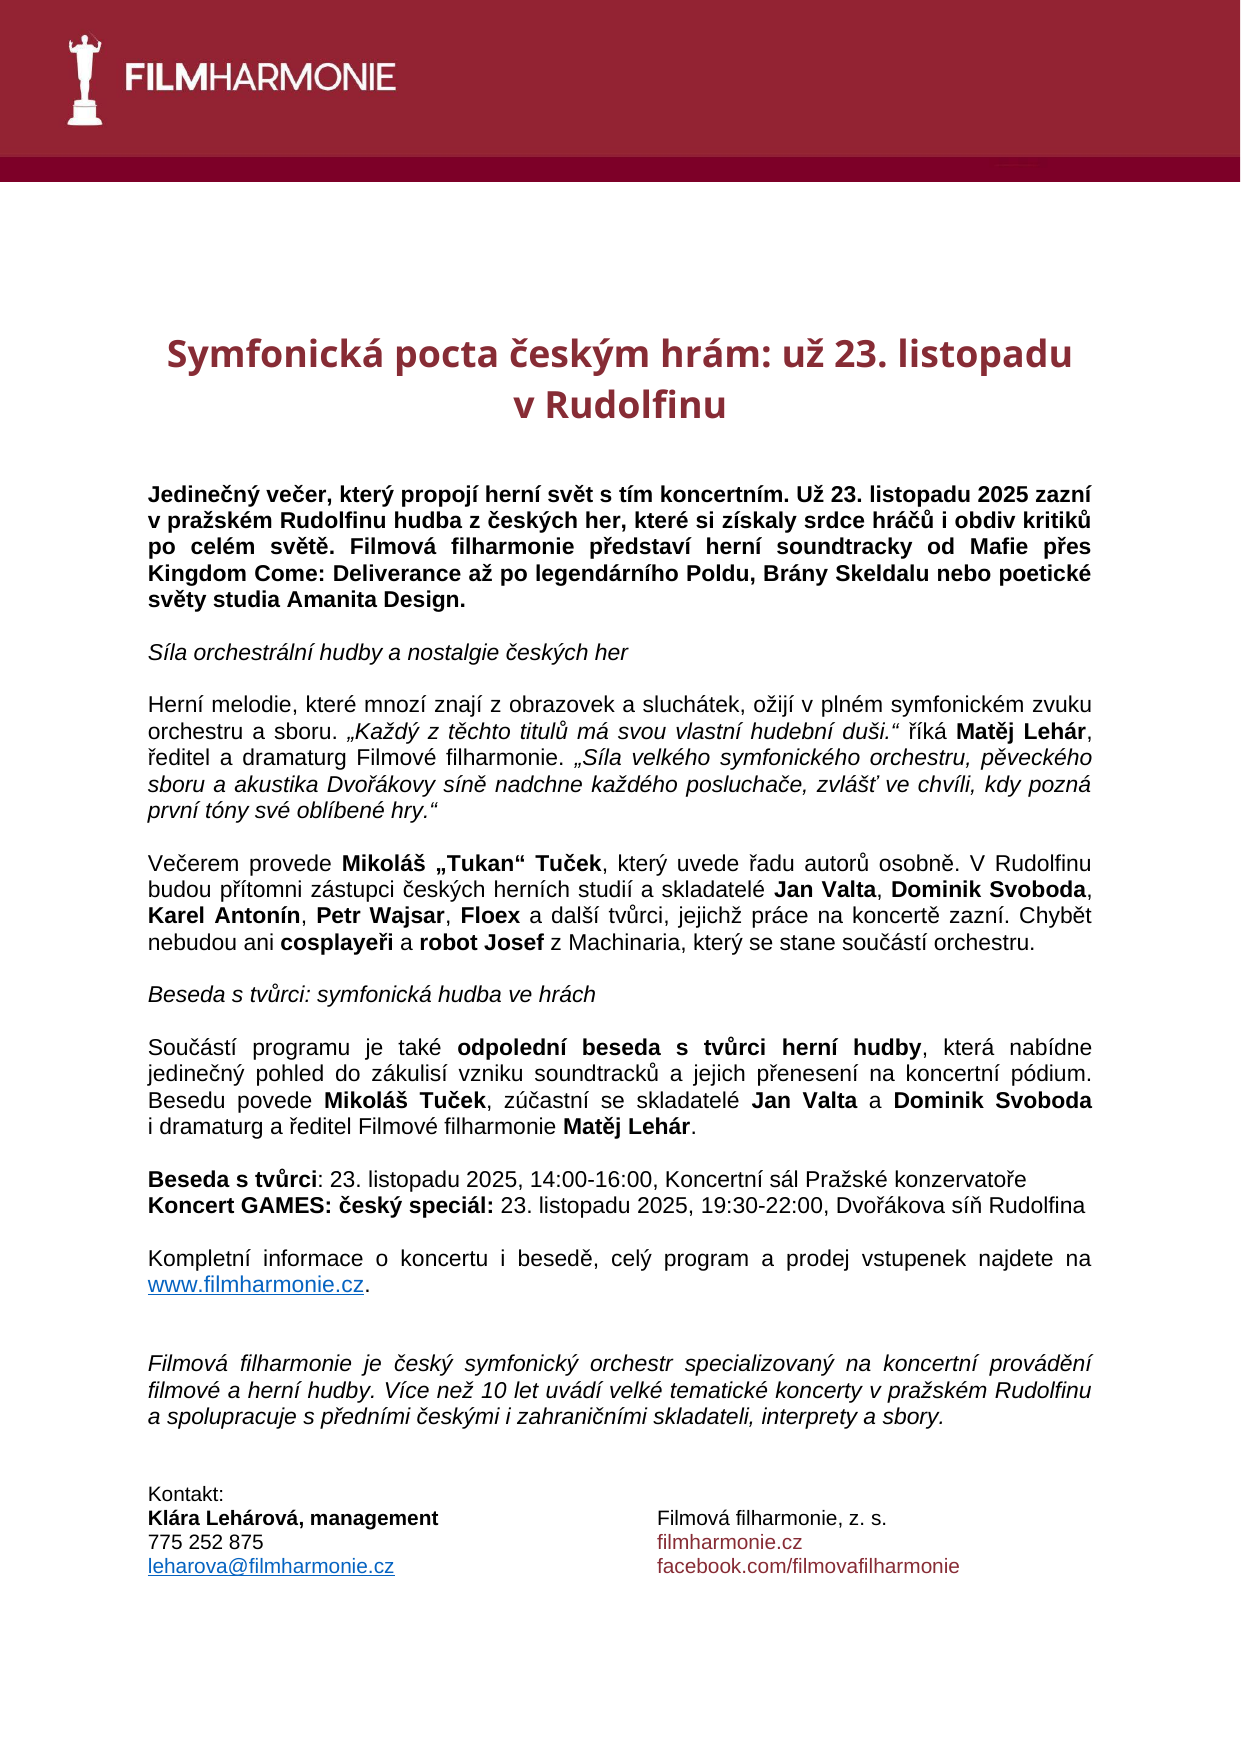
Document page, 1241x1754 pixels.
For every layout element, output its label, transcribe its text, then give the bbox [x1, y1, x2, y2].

text Beseda s tvůrci: symfonická hudba ve hrách [148, 981, 1092, 1008]
text Večerem provede Mikoláš „Tukan“ Tuček, který uvede řadu autorů osobně. V Rudolfinu budou přítomni zástupci českých herních studií a skladatelé Jan Valta, Dominik Svoboda, Karel Antonín, Petr Wajsar, Floex a další tvůrci, jejichž práce na koncertě zazní. Chybět nebudou ani cosplayeři a robot Josef z Machinaria, který se stane součástí orchestru. [148, 849, 1092, 955]
text Herní melodie, které mnozí znají z obrazovek a sluchátek, ožijí v plném symfonickém zvuku orchestru a sboru. „Každý z těchto titulů má svou vlastní hudební duši.“ říká Matěj Lehár, ředitel a dramaturg Filmové filharmonie. „Síla velkého symfonického orchestru, pěveckého sboru a akustika Dvořákovy síně nadchne každého posluchače, zvlášť ve chvíli, kdy pozná první tóny své oblíbené hry.“ [148, 691, 1092, 823]
text 775 252 875 [148, 1530, 583, 1554]
text Filmová filharmonie, z. s. [657, 1506, 1092, 1530]
text facebook.com/filmovafilharmonie [657, 1554, 1092, 1578]
text Symfonická pocta českým hrám: už 23. listopadu v Rudolfinu [148, 327, 1092, 429]
text Koncert GAMES: český speciál: 23. listopadu 2025, 19:30-22:00, Dvořákova síň Rudolfina [148, 1192, 1092, 1218]
text filmharmonie.cz [657, 1530, 1092, 1554]
text Jedinečný večer, který propojí herní svět s tím koncertním. Už 23. listopadu 2025 zazní v pražském Rudolfinu hudba z českých her, které si získaly srdce hráčů i obdiv kritiků po celém světě. Filmová filharmonie představí herní soundtracky od Mafie přes Kingdom Come: Deliverance až po legendárního Poldu, Brány Skeldalu nebo poetické světy studia Amanita Design. [148, 481, 1092, 612]
text Součástí programu je také odpolední beseda s tvůrci herní hudby, která nabídne jedinečný pohled do zákulisí vzniku soundtracků a jejich přenesení na koncertní pódium. Besedu povede Mikoláš Tuček, zúčastní se skladatelé Jan Valta a Dominik Svoboda i dramaturg a ředitel Filmové filharmonie Matěj Lehár. [148, 1034, 1092, 1139]
text Beseda s tvůrci: 23. listopadu 2025, 14:00-16:00, Koncertní sál Pražské konzervatoře [148, 1166, 1092, 1192]
text Filmová filharmonie je český symfonický orchestr specializovaný na koncertní provádění filmové a herní hudby. Více než 10 let uvádí velké tematické koncerty v pražském Rudolfinu a spolupracuje s předními českými i zahraničními skladateli, interprety a sbory. [148, 1350, 1092, 1429]
text leharova@filmharmonie.cz [148, 1554, 583, 1578]
text Síla orchestrální hudby a nostalgie českých her [148, 639, 1092, 665]
text Klára Lehárová, management [148, 1506, 583, 1530]
text Kontakt: [148, 1482, 583, 1506]
picture [0, 0, 1241, 182]
text Kompletní informace o koncertu i besedě, celý program a prodej vstupenek najdete na www.filmharmonie.cz. [148, 1245, 1092, 1298]
